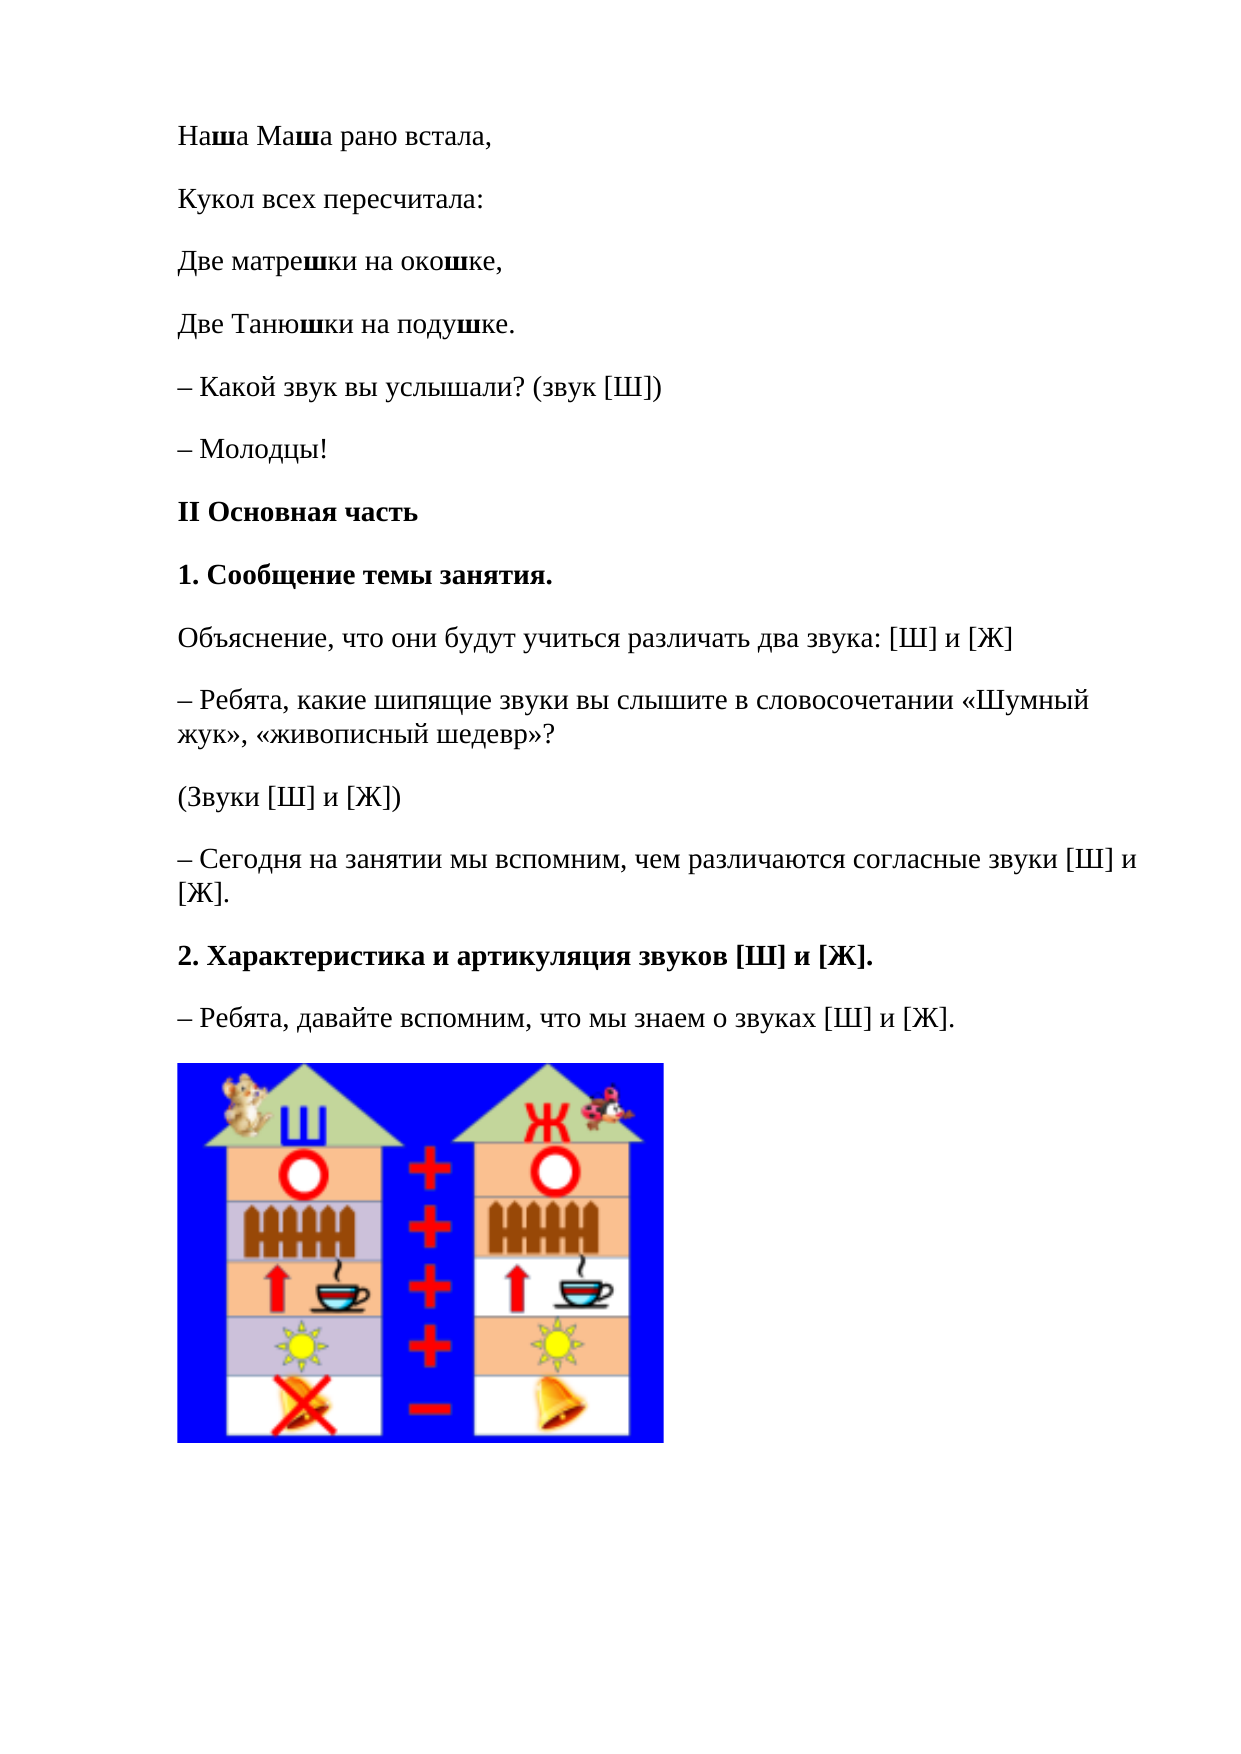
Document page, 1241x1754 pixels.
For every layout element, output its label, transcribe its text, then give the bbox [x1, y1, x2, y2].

text Две матрешки на окошке, [177, 243, 1152, 277]
text – Какой звук вы услышали? (звук [Ш]) [177, 369, 1152, 402]
text Кукол всех пересчитала: [177, 181, 1152, 214]
text – Ребята, какие шипящие звуки вы слышите в словосочетании «Шумный жук», «живописный шедевр»? [177, 682, 1152, 749]
text Две Танюшки на подушке. [177, 306, 1152, 340]
text II Основная часть [177, 494, 1152, 528]
text – Ребята, давайте вспомним, что мы знаем о звуках [Ш] и [Ж]. [177, 1000, 1152, 1034]
text (Звуки [Ш] и [Ж]) [177, 779, 1152, 812]
text – Молодцы! [177, 432, 1152, 465]
picture [177, 1063, 664, 1443]
text Наша Маша рано встала, [177, 118, 1152, 152]
text – Сегодня на занятии мы вспомним, чем различаются согласные звуки [Ш] и [Ж]. [177, 841, 1152, 908]
text Объяснение, что они будут учиться различать два звука: [Ш] и [Ж] [177, 620, 1152, 653]
text 1. Сообщение темы занятия. [177, 557, 1152, 591]
text 2. Характеристика и артикуляция звуков [Ш] и [Ж]. [177, 938, 1152, 971]
